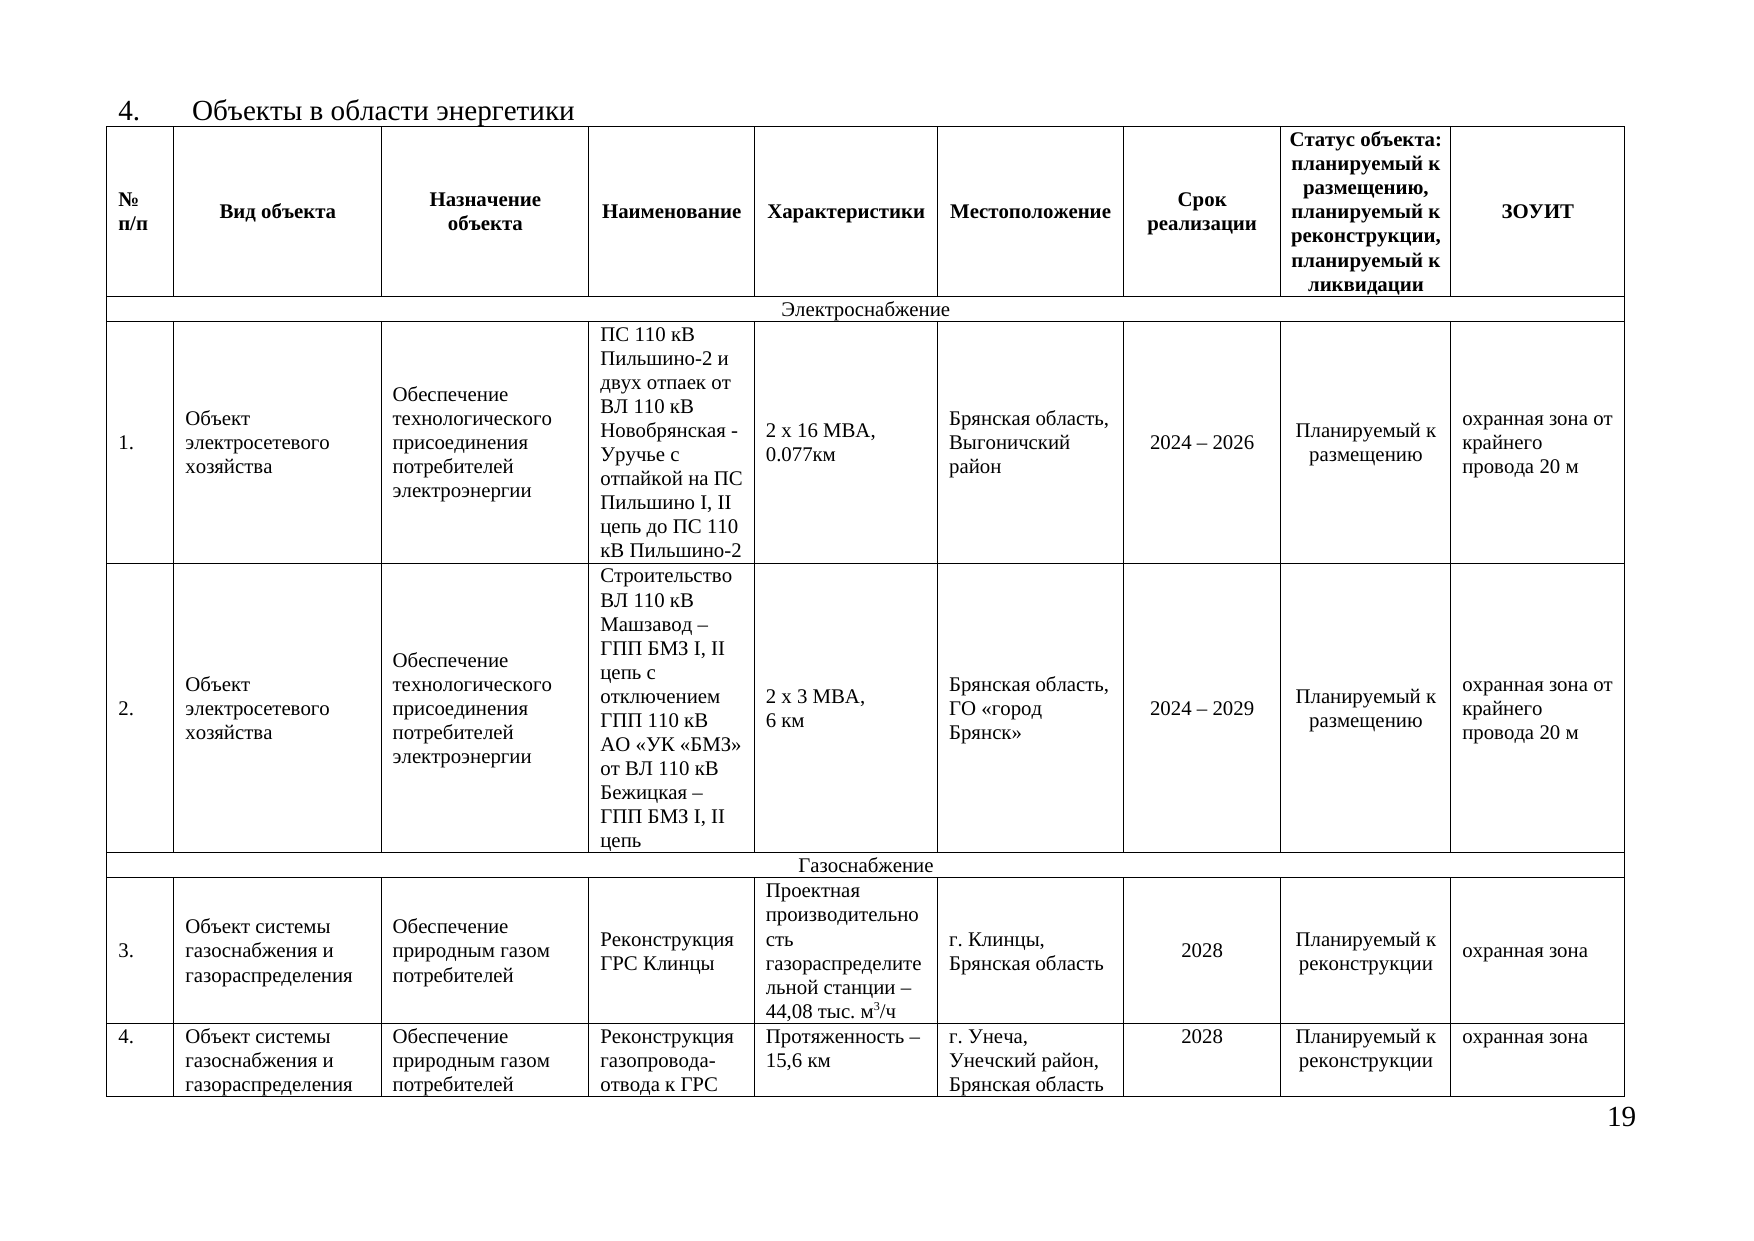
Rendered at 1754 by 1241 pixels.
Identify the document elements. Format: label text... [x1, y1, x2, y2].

table_header Статус объекта: планируемый к размещению, планируемый к реконструкции, планируемый к ликвидации [1281, 127, 1450, 296]
table_cell Реконструкция газопровода-отвода к ГРС Унеча 2 нитка [589, 1024, 754, 1096]
table_cell охранная зона [1451, 1024, 1624, 1096]
table_cell Обеспечение технологического присоединения потребителей электроэнергии [382, 564, 588, 852]
table_header Назначение объекта [382, 127, 588, 296]
table_cell [107, 878, 173, 1023]
table_cell Объект системы газоснабжения и газораспределения [174, 1024, 381, 1096]
table_cell охранная зона от крайнего провода 20 м [1451, 564, 1624, 852]
table_cell г. Клинцы, Брянская область [938, 878, 1123, 1023]
table_cell ПС 110 кВ Пильшино-2 и двух отпаек от ВЛ 110 кВ Новобрянская - Уручье с отпайкой на ПС Пильшино I, II цепь до ПС 110 кВ Пильшино-2 [589, 322, 754, 562]
table_cell охранная зона от крайнего провода 20 м [1451, 322, 1624, 562]
table_cell Обеспечение технологического присоединения потребителей электроэнергии [382, 322, 588, 562]
table_cell Протяженность – 15,6 км [755, 1024, 937, 1096]
table_cell Планируемый к реконструкции [1281, 1024, 1450, 1096]
table_cell Брянская область, Выгоничский район [938, 322, 1123, 562]
table_cell Объект системы газоснабжения и газораспределения [174, 878, 381, 1023]
table_cell Объект электросетевого хозяйства [174, 322, 381, 562]
table_cell Строительство ВЛ 110 кВ Машзавод – ГПП БМЗ I, II цепь с отключением ГПП 110 кВ АО «УК «БМЗ» от ВЛ 110 кВ Бежицкая – ГПП БМЗ I, II цепь [589, 564, 754, 852]
table_cell Планируемый к реконструкции [1281, 878, 1450, 1023]
table_cell [107, 322, 173, 562]
table_cell Электроснабжение [107, 297, 1624, 321]
list Объекты в области энергетики [118, 93, 1636, 126]
table_cell Обеспечение природным газом потребителей [382, 1024, 588, 1096]
table_cell Газоснабжение [107, 853, 1624, 877]
table_header Наименование [589, 127, 754, 296]
table_cell Реконструкция ГРС Клинцы [589, 878, 754, 1023]
table_header Местоположение [938, 127, 1123, 296]
table_header Характеристики [755, 127, 937, 296]
table_cell 2 х 16 МВА, 0.077км [755, 322, 937, 562]
table_header ЗОУИТ [1451, 127, 1624, 296]
table_cell Брянская область, ГО «город Брянск» [938, 564, 1123, 852]
table_cell Объект электросетевого хозяйства [174, 564, 381, 852]
table_header № п/п [107, 127, 173, 296]
table_cell 2024 – 2026 [1124, 322, 1280, 562]
table_cell 2028 [1124, 1024, 1280, 1096]
table_header Срок реализации [1124, 127, 1280, 296]
table_cell 2 х 3 МВА, 6 км [755, 564, 937, 852]
table_cell Обеспечение природным газом потребителей [382, 878, 588, 1023]
table_cell Планируемый к размещению [1281, 564, 1450, 852]
table_cell 2024 – 2029 [1124, 564, 1280, 852]
table_cell [107, 1024, 173, 1096]
table_cell г. Унеча, Унечский район, Брянская область [938, 1024, 1123, 1096]
table_cell Проектная производительность газораспределительной станции – 44,08 тыс. м3/ч [755, 878, 937, 1023]
table_cell охранная зона [1451, 878, 1624, 1023]
table_cell [107, 564, 173, 852]
table_cell Планируемый к размещению [1281, 322, 1450, 562]
table_cell 2028 [1124, 878, 1280, 1023]
table_header Вид объекта [174, 127, 381, 296]
